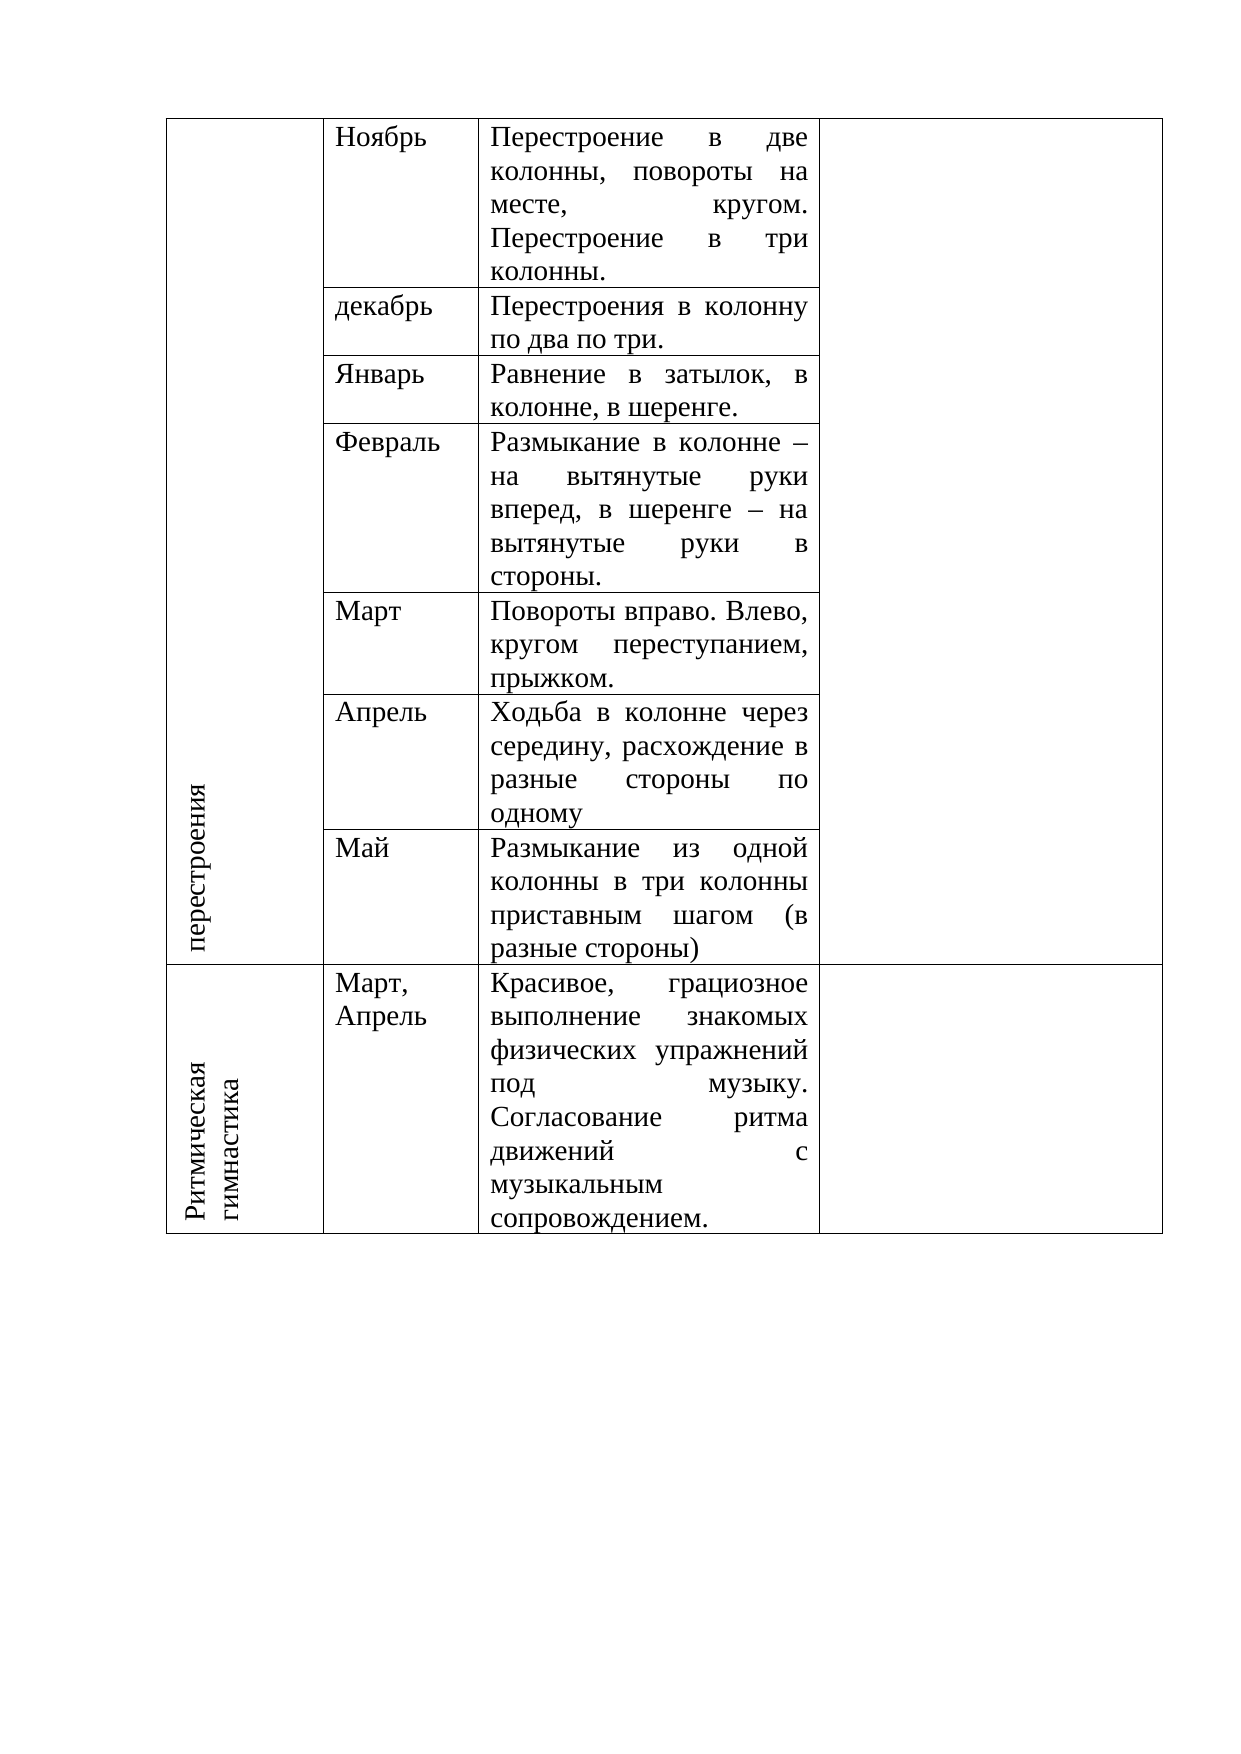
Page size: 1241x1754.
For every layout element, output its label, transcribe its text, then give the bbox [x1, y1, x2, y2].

table_cell Равнение в затылок, в колонне, в шеренге. [479, 356, 819, 423]
table_cell Повороты вправо. Влево, кругом переступанием, прыжком. [479, 593, 819, 693]
table_cell декабрь [324, 288, 478, 355]
table_cell Перестроения в колонну по два по три. [479, 288, 819, 355]
table_cell Май [324, 830, 478, 964]
table_cell Ритмическая гимнастика [167, 965, 323, 1233]
table_cell Ноябрь [324, 119, 478, 287]
table_cell Ходьба в колонне через середину, расхождение в разные стороны по одному [479, 695, 819, 829]
table_cell Перестроение в две колонны, повороты на месте, кругом. Перестроение в три колонны. [479, 119, 819, 287]
table_cell Февраль [324, 424, 478, 592]
table_cell Размыкание в колонне – на вытянутые руки вперед, в шеренге – на вытянутые руки в стороны. [479, 424, 819, 592]
table_cell Размыкание из одной колонны в три колонны приставным шагом (в разные стороны) [479, 830, 819, 964]
table_cell Март, Апрель [324, 965, 478, 1233]
table_cell Красивое, грациозное выполнение знакомых физических упражнений под музыку. Согласование ритма движений с музыкальным сопровождением. [479, 965, 819, 1233]
table_cell Январь [324, 356, 478, 423]
table_cell [820, 965, 1162, 1233]
table_cell Март [324, 593, 478, 693]
table_cell Апрель [324, 695, 478, 829]
